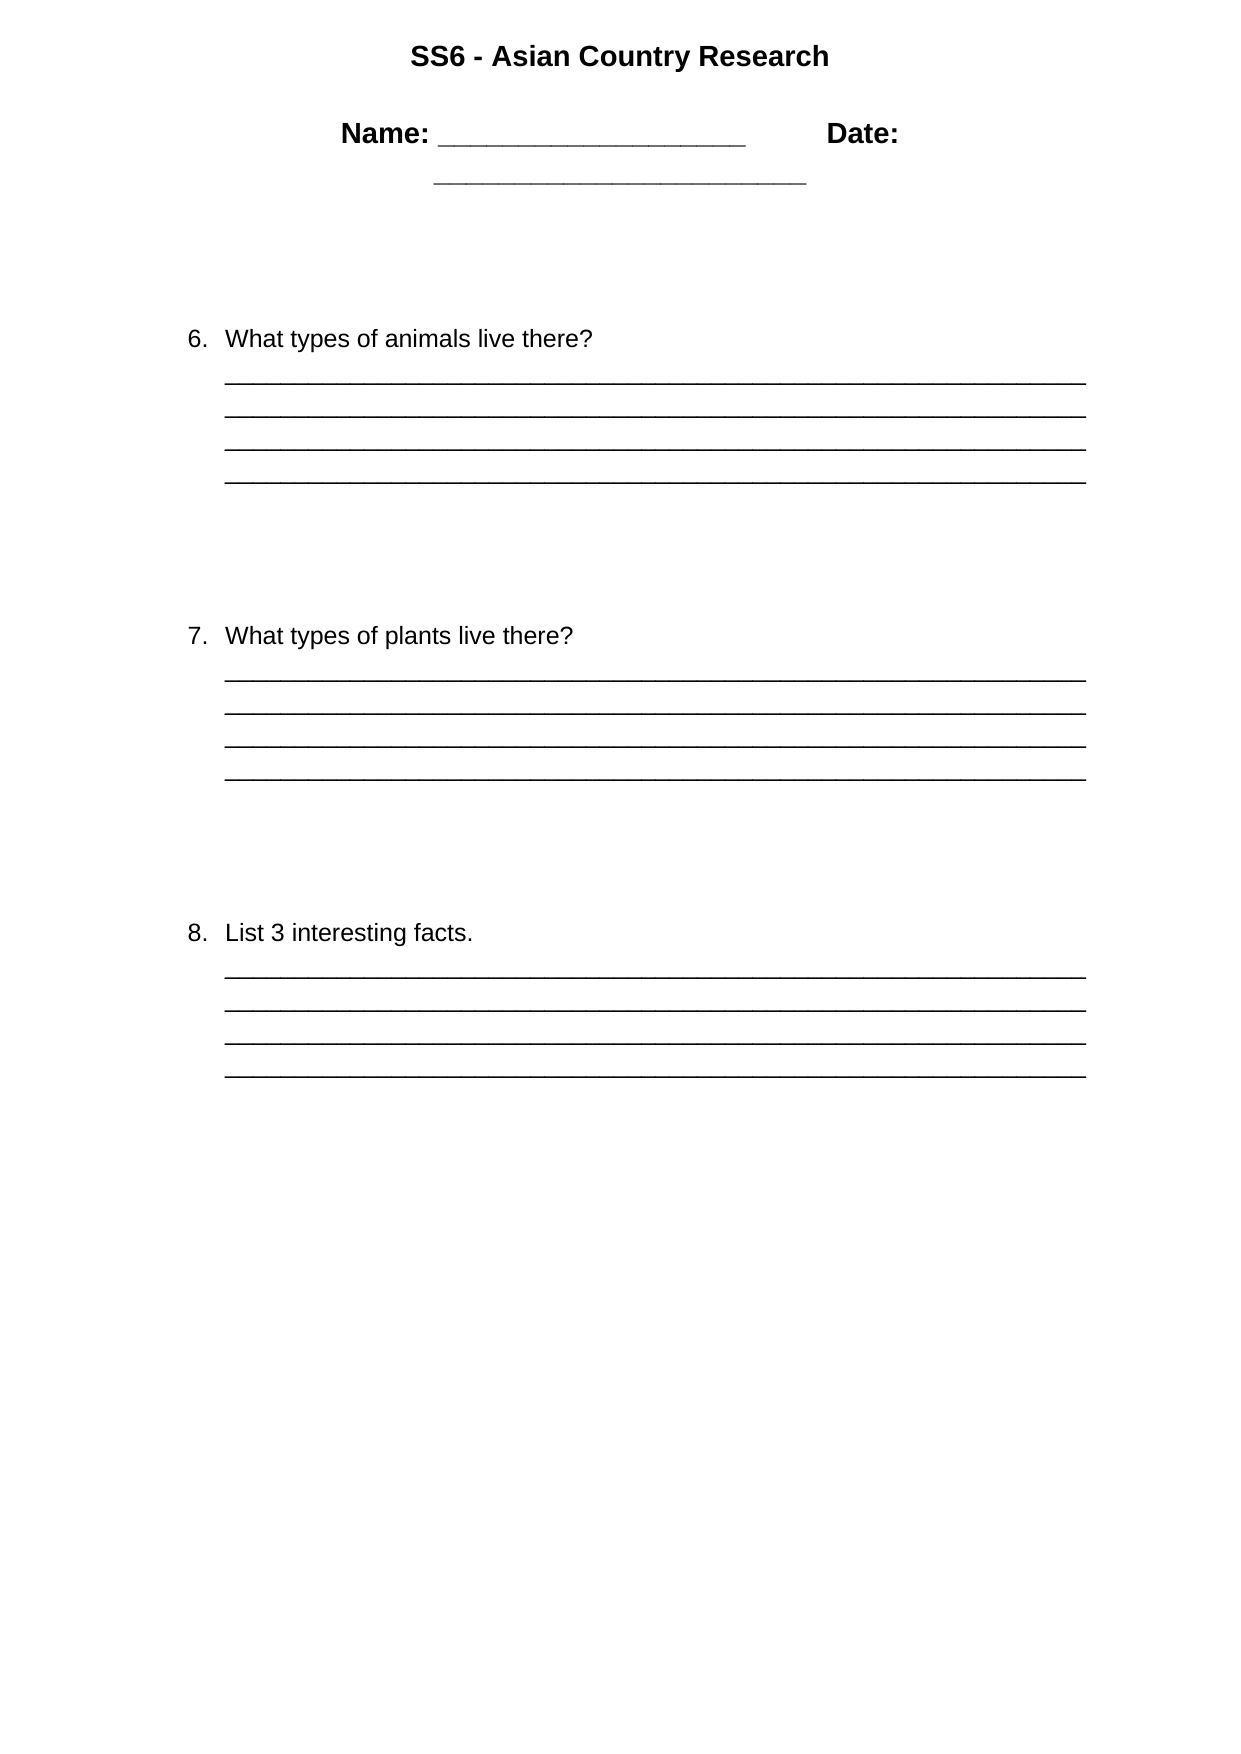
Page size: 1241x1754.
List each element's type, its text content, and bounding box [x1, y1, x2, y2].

text ______________________________________________________________ [150, 984, 1090, 1013]
list What types of plants live there? [187, 621, 1090, 649]
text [150, 390, 1090, 418]
list List 3 interesting facts. [187, 918, 1090, 947]
text ______________________________________________________________ [150, 423, 1090, 451]
text ______________________________________________________________ [150, 720, 1090, 749]
text ______________________________________________________________ [150, 654, 1090, 683]
text ______________________________________________________________ [150, 951, 1090, 980]
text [150, 357, 1090, 385]
text ______________________________________________________________ [150, 1017, 1090, 1046]
text ______________________________________________________________ [150, 456, 1090, 484]
text ______________________________________________________________ [150, 753, 1090, 782]
list What types of animals live there? [187, 324, 1090, 352]
text ______________________________________________________________ [150, 1050, 1090, 1079]
text ______________________________________________________________ [150, 687, 1090, 716]
